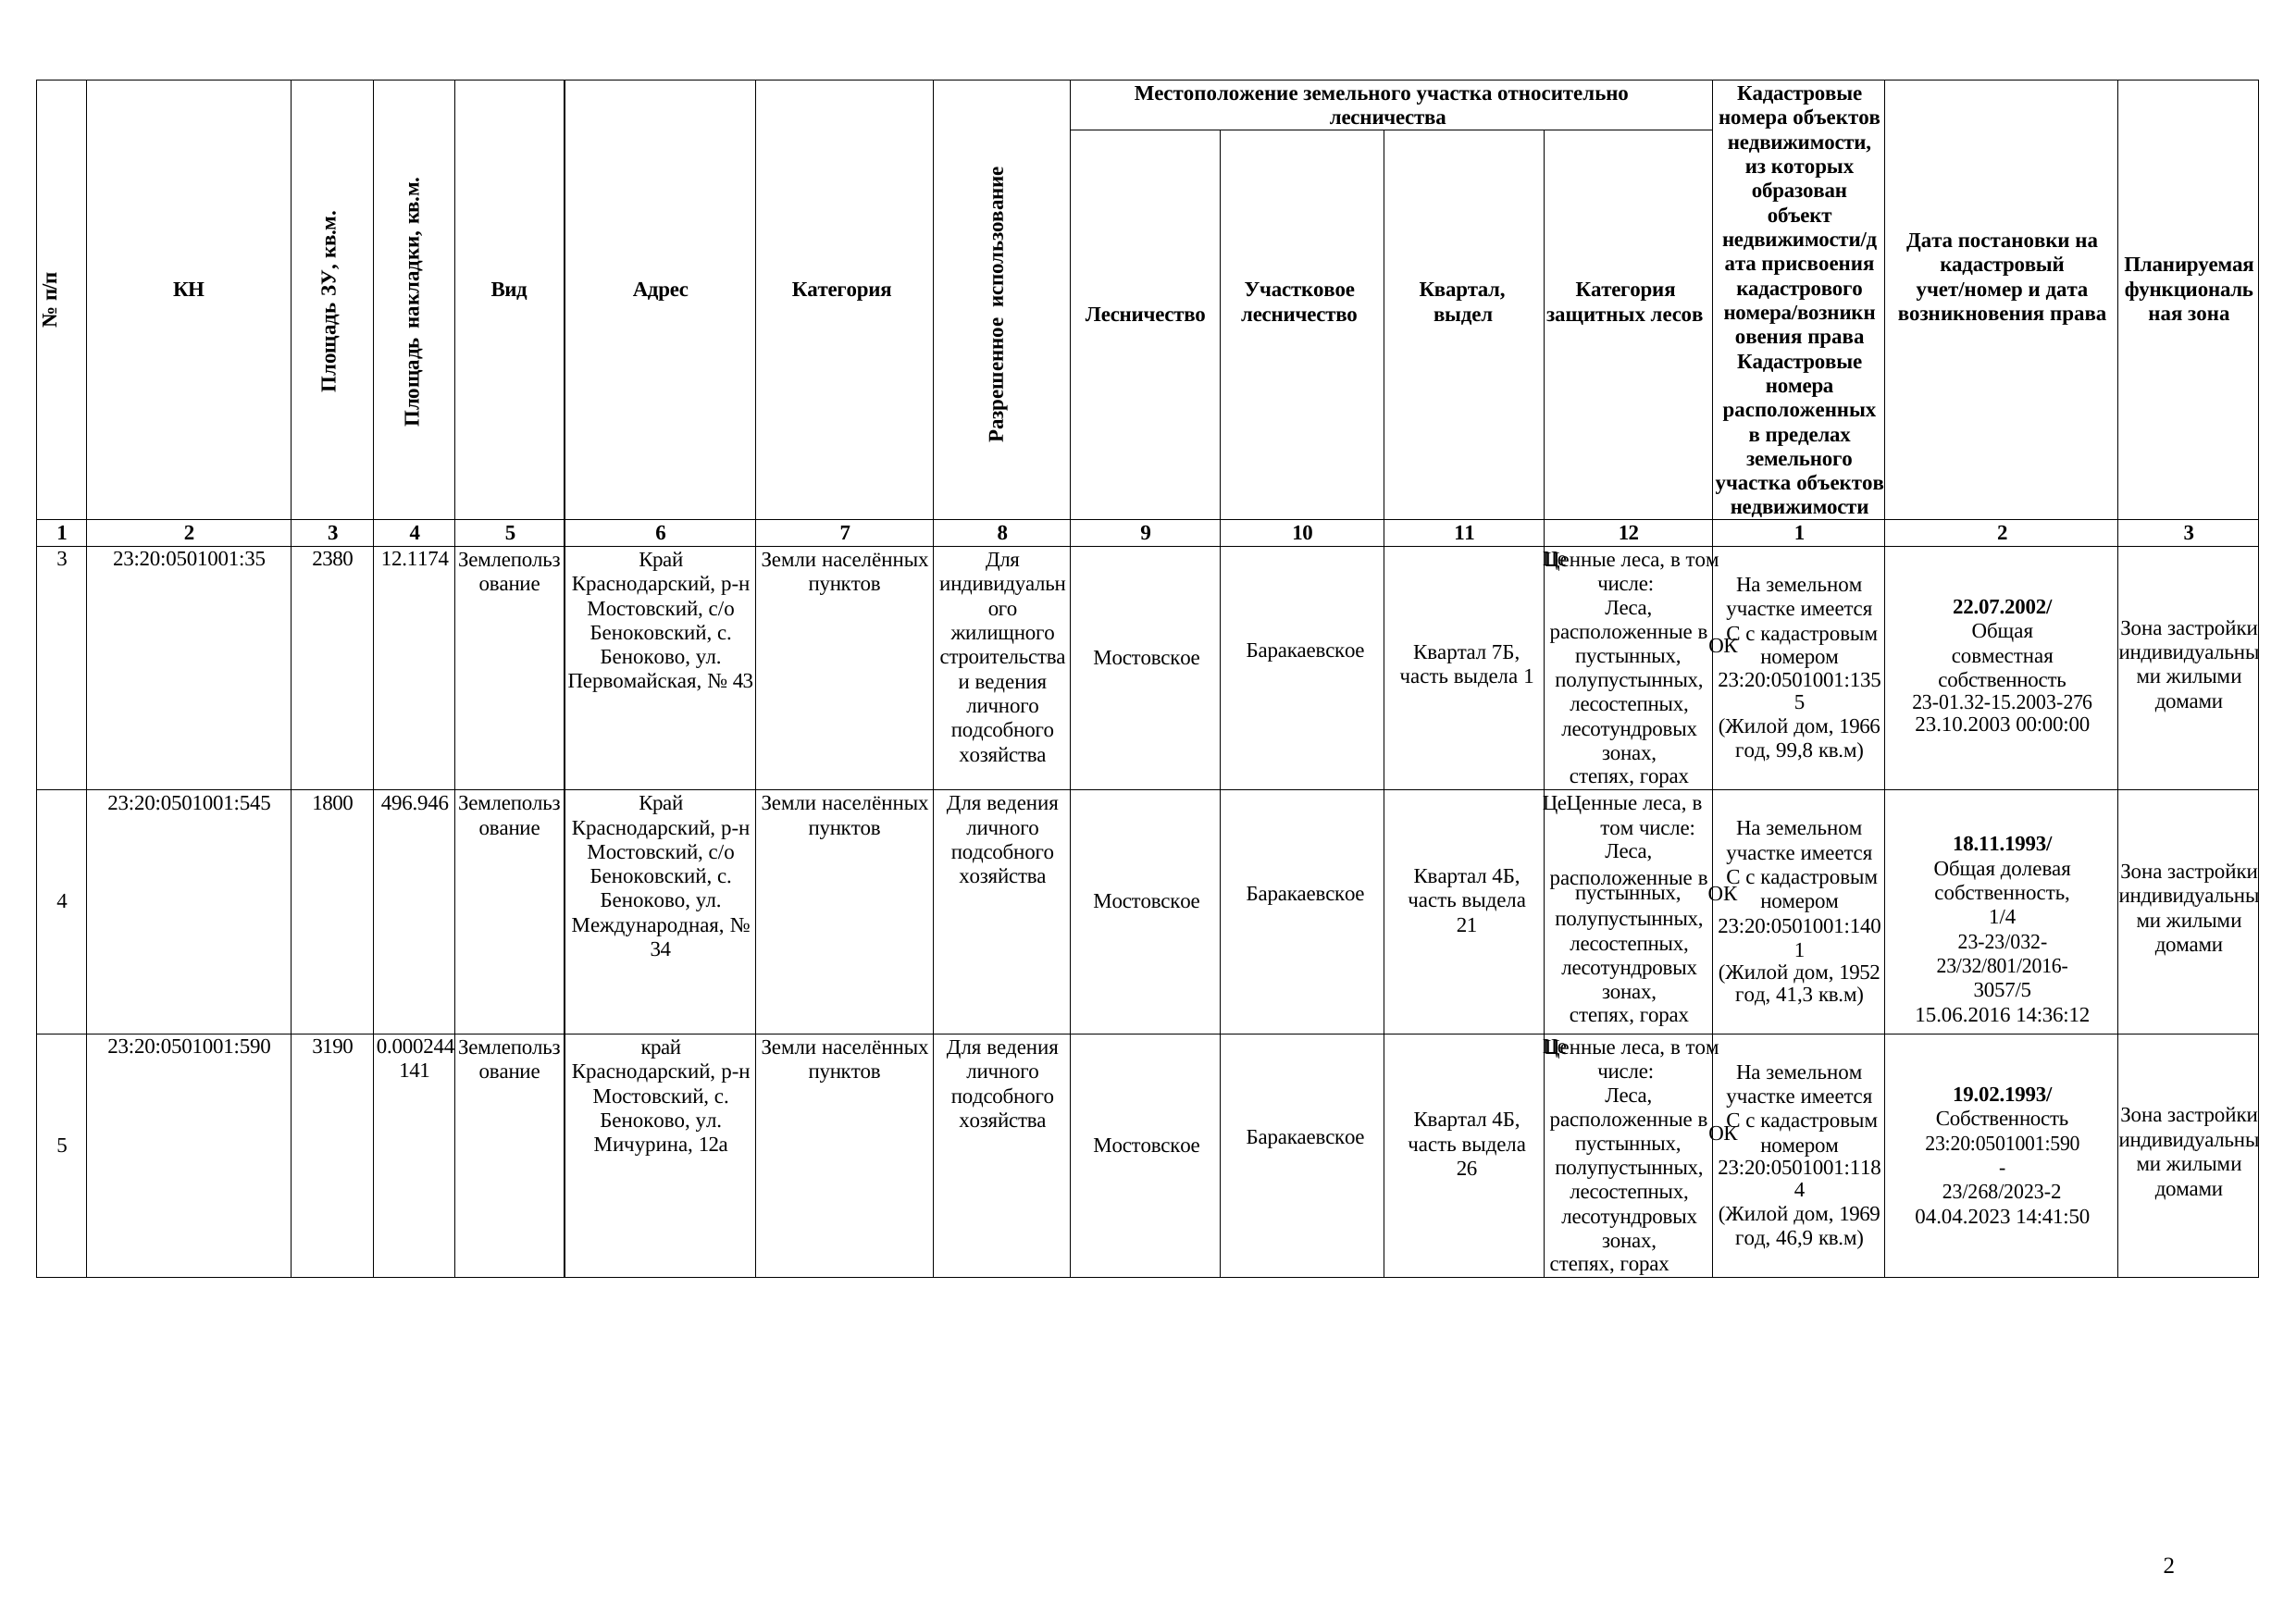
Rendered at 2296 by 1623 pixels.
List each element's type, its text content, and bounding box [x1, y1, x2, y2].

table_cell На земельном участке имеется С с кадастровым номером 23:20:0501001:1401 (Жилой дом, 1952 год, 41,3 кв.м) [1713, 790, 1884, 1034]
table_cell край Краснодарский, р-н Мостовский, с. Беноково, ул. Мичурина, 12а [565, 1035, 755, 1277]
table_cell Край Краснодарский, р-н Мостовский, с/о Беноковский, с. Беноково, ул. Первомайская, № 43 [565, 547, 755, 789]
table_header Дата постановки на кадастровый учет/номер и дата возникновения права [1885, 81, 2117, 519]
table_header КН [87, 81, 291, 519]
table_cell Землепольз ование [455, 1035, 564, 1277]
table_cell Це Квартал 4Б, часть выдела 26 [1384, 1035, 1544, 1277]
table_cell Для ведения личного подсобного хозяйства [934, 1035, 1070, 1277]
table_cell Участковое лесничество [1221, 130, 1384, 519]
table_cell 1800 [292, 790, 373, 1034]
table_cell 19.02.1993/ Собственность 23:20:0501001:590- 23/268/2023-2 04.04.2023 14:41:50 [1885, 1035, 2117, 1277]
table_cell На земельном участке имеется С с кадастровым номером 23:20:0501001:1355 (Жилой дом, 1966 год, 99,8 кв.м) [1713, 547, 1884, 789]
table_header Вид [455, 81, 564, 519]
table_cell 23:20:0501001:590 [87, 1035, 291, 1277]
table_cell Край Краснодарский, р-н Мостовский, с/о Беноковский, с. Беноково, ул. Международная, № 34 [565, 790, 755, 1034]
table_cell 12 [1545, 520, 1712, 546]
table_cell 12.1174 [374, 547, 454, 789]
table_cell 11 [1384, 520, 1544, 546]
table_cell 2 [87, 520, 291, 546]
table_cell Для ведения личного подсобного хозяйства [934, 790, 1070, 1034]
table_cell 5 [455, 520, 564, 546]
table_cell Лесничество [1071, 130, 1220, 519]
table_cell Для индивидуальн ого жилищного строительства и ведения личного подсобного хозяйства [934, 547, 1070, 789]
table_cell Мостовское [1071, 547, 1220, 789]
table_cell Баракаевское [1221, 547, 1384, 789]
table_cell 18.11.1993/ Общая долевая собственность, 1/4 23-23/032-23/32/801/2016- 3057/5 15.06.2016 14:36:12 [1885, 790, 2117, 1034]
table_cell 10 [1221, 520, 1384, 546]
table_cell 23:20:0501001:35 [87, 547, 291, 789]
table_cell 9 [1071, 520, 1220, 546]
table_cell 2380 [292, 547, 373, 789]
table_cell 1 [1713, 520, 1884, 546]
table_cell Земли населённых пунктов [756, 1035, 933, 1277]
table_header Категория [756, 81, 933, 519]
table_cell Це Квартал 4Б, часть выдела 21 [1384, 790, 1544, 1034]
table_cell 5 [37, 1035, 86, 1277]
table_cell 6 [565, 520, 755, 546]
table_cell Категория защитных лесов [1545, 130, 1712, 519]
table_header Разрешенное использование [934, 81, 1070, 519]
table_cell Зона застройки индивидуальны ми жилыми домами [2118, 547, 2258, 789]
table_header Площадь ЗУ, кв.м. [292, 81, 373, 519]
table_cell Квартал, выдел [1384, 130, 1544, 519]
table_header Местоположение земельного участка относительно лесничества [1071, 81, 1712, 130]
table_cell Зона застройки индивидуальны ми жилыми домами [2118, 1035, 2258, 1277]
table_cell Ценные леса, в том числе: Леса, расположенные вОК пустынных, полупустынных, лесостепных, лесотундровых зонах, степях, горах [1545, 790, 1712, 1034]
table_cell Мостовское [1071, 1035, 1220, 1277]
table_cell 4 [374, 520, 454, 546]
table_cell Ценные леса, в том числе: Леса, расположенные в пустынных, ОК полупустынных, лесостепных, лесотундровых зонах, степях, горах [1545, 547, 1712, 789]
table_cell На земельном участке имеется С с кадастровым номером 23:20:0501001:1184 (Жилой дом, 1969 год, 46,9 кв.м) [1713, 1035, 1884, 1277]
table_cell 3 [37, 547, 86, 789]
table_header № п/п [37, 81, 86, 519]
table_cell 4 [37, 790, 86, 1034]
table_cell Землепольз ование [455, 790, 564, 1034]
table_cell Баракаевское [1221, 790, 1384, 1034]
table_cell 496.946 [374, 790, 454, 1034]
table_cell 3 [292, 520, 373, 546]
table_header Площадь накладки, кв.м. [374, 81, 454, 519]
table_cell 2 [1885, 520, 2117, 546]
table_cell Земли населённых пунктов [756, 790, 933, 1034]
table_header Планируемая функциональ ная зона [2118, 81, 2258, 519]
table_cell 22.07.2002/ Общая совместная собственность 23-01.32-15.2003-276 23.10.2003 00:00:00 [1885, 547, 2117, 789]
table_cell 3190 [292, 1035, 373, 1277]
table_cell Земли населённых пунктов [756, 547, 933, 789]
table_cell Зона застройки индивидуальны ми жилыми домами [2118, 790, 2258, 1034]
table_cell 0.000244 141 [374, 1035, 454, 1277]
table_cell Ценные леса, в том числе: Леса, расположенные в пустынных, ОК полупустынных, лесостепных, лесотундровых зонах, степях, горах [1545, 1035, 1712, 1277]
table_cell 23:20:0501001:545 [87, 790, 291, 1034]
table_cell Землепольз ование [455, 547, 564, 789]
table_cell Баракаевское [1221, 1035, 1384, 1277]
table_cell Це Квартал 7Б, часть выдела 1 [1384, 547, 1544, 789]
table_header Адрес [565, 81, 755, 519]
table_header Кадастровые номера объектов недвижимости, из которых образован объект недвижимости/д ата присвоения кадастрового номера/возникн овения права Кадастровые номера расположенных в пределах земельного участка объектов недвижимости [1713, 81, 1884, 519]
table_cell 3 [2118, 520, 2258, 546]
table_cell 1 [37, 520, 86, 546]
table_cell 8 [934, 520, 1070, 546]
table_cell Мостовское [1071, 790, 1220, 1034]
table_cell 7 [756, 520, 933, 546]
